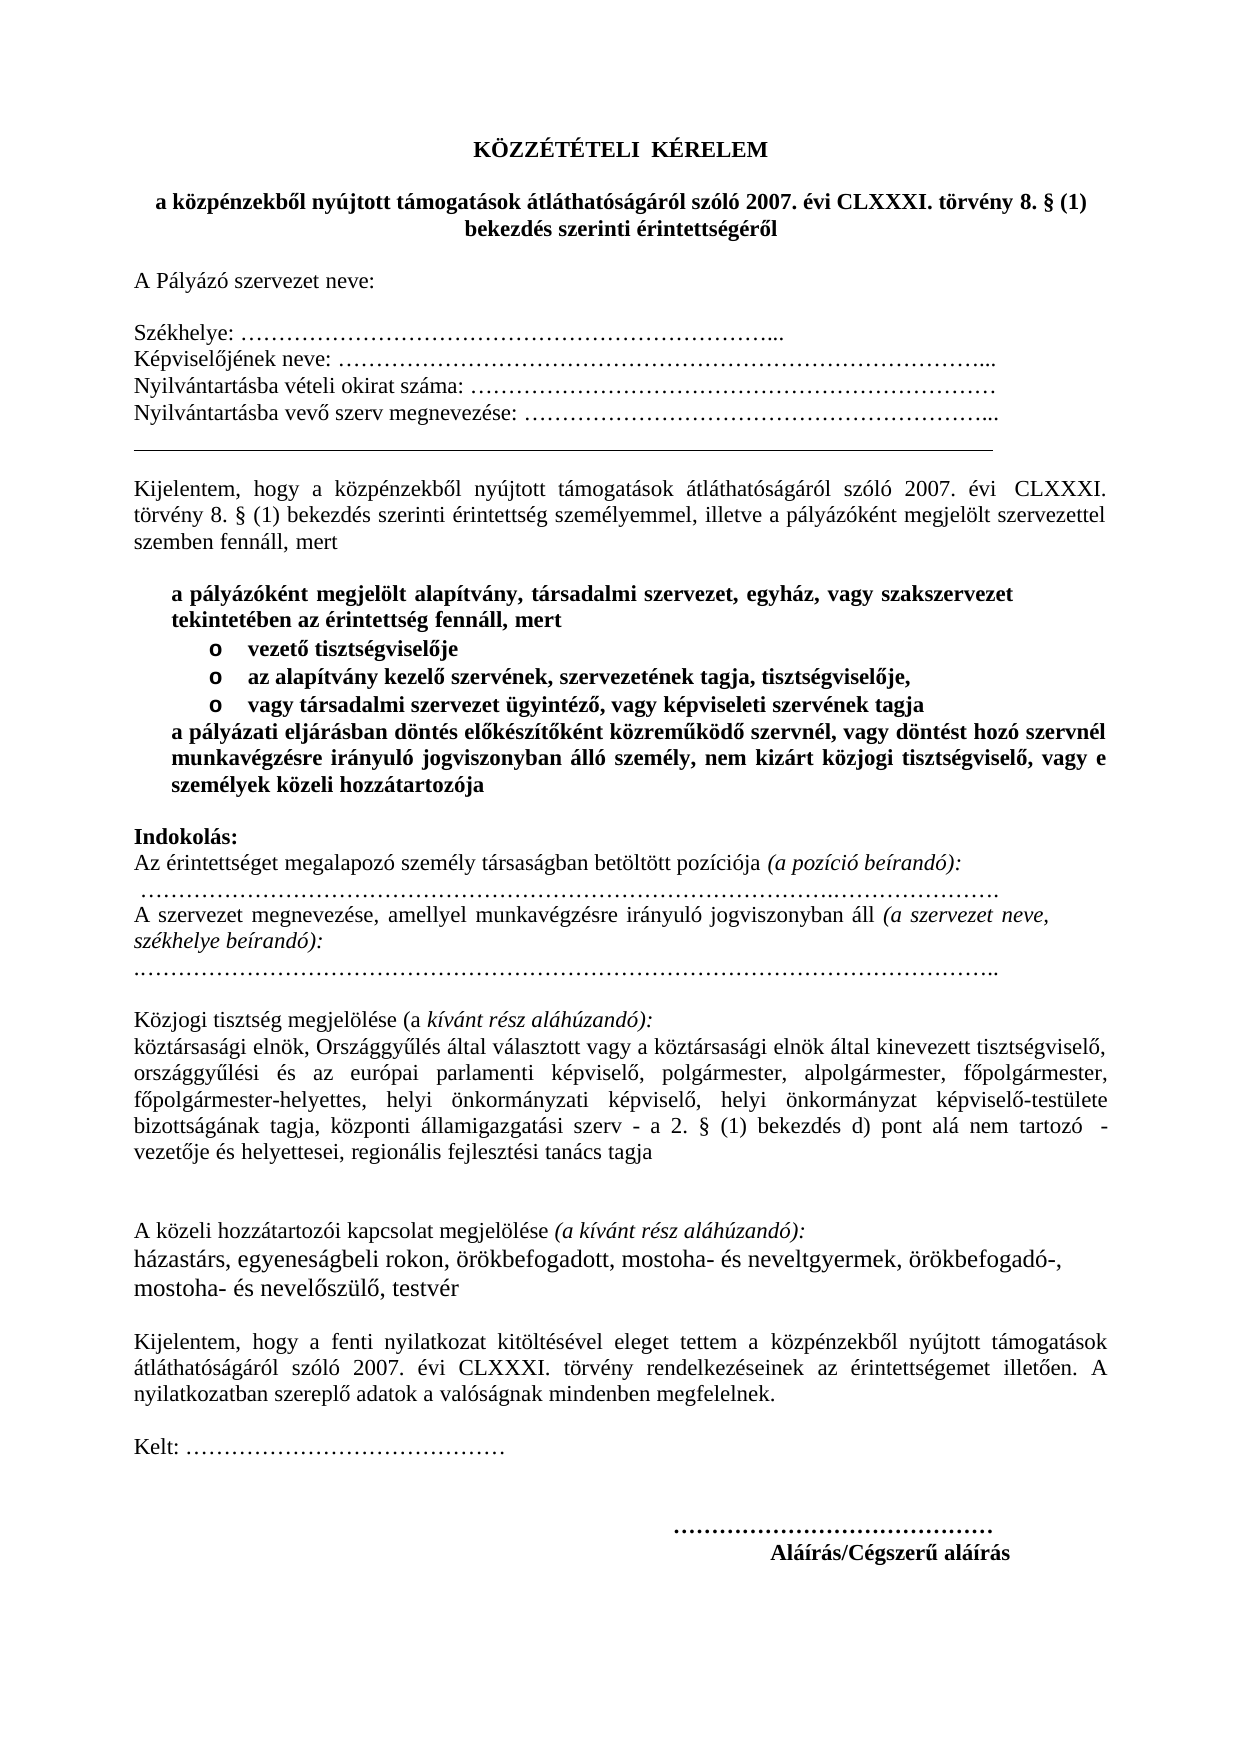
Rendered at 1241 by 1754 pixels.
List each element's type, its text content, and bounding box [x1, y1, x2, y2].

text a pályázóként megjelölt alapítvány, társadalmi szervezet, egyház, vagy szakszervezet tekintetében az érintettség fennáll, mert [171, 581, 1119, 633]
text Képviselőjének neve: …………………………………………………………………………... [133, 346, 1119, 372]
text Kijelentem, hogy a közpénzekből nyújtott támogatások átláthatóságáról szóló 2007. évi CLXXXI. törvény 8. § (1) bekezdés szerinti érintettség személyemmel, illetve a pályázóként megjelölt szervezettel szemben fennáll, mert [133, 475, 1107, 554]
text A szervezet megnevezése, amellyel munkavégzésre irányuló jogviszonyban áll (a szervezet neve, székhelye beírandó): [133, 902, 1119, 954]
text Közjogi tisztség megjelölése (a kívánt rész aláhúzandó): [133, 1007, 1119, 1033]
text Nyilvántartásba vételi okirat száma: …………………………………………………………… [133, 372, 1119, 399]
text Indokolás: [133, 823, 1119, 849]
text Aláírás/Cégszerű aláírás [770, 1539, 1119, 1565]
text …………………………………… [673, 1513, 1119, 1539]
text Székhelye: ……………………………………………………………... [133, 320, 1119, 346]
text a pályázati eljárásban döntés előkészítőként közreműködő szervnél, vagy döntést hozó szervnél munkavégzésre irányuló jogviszonyban álló személy, nem kizárt közjogi tisztségviselő, vagy e személyek közeli hozzátartozója [171, 718, 1108, 797]
text a közpénzekből nyújtott támogatások átláthatóságáról szóló 2007. évi CLXXXI. törvény 8. § (1) bekezdés szerinti érintettségéről [153, 188, 1089, 241]
list vagy társadalmi szervezet ügyintéző, vagy képviseleti szervének tagja [208, 690, 1119, 718]
text Nyilvántartásba vevő szerv megnevezése: ……………………………………………………... [133, 399, 1119, 425]
text Az érintettséget megalapozó személy társaságban betöltött pozíciója (a pozíció beírandó): [133, 849, 1119, 875]
list vezető tisztségviselője [208, 633, 1119, 662]
text köztársasági elnök, Országgyűlés által választott vagy a köztársasági elnök által kinevezett tisztségviselő, országgyűlési és az európai parlamenti képviselő, polgármester, alpolgármester, főpolgármester, főpolgármester-helyettes, helyi önkormányzati képviselő, helyi önkormányzat képviselő-testülete bizottságának tagja, központi államigazgatási szerv - a 2. § (1) bekezdés d) pont alá nem tartozó - vezetője és helyettesei, regionális fejlesztési tanács tagja [133, 1033, 1108, 1165]
text ……………………………………………………………………………….…………………. [139, 876, 1119, 902]
text .………………………………………………………………………………………………….. [133, 954, 1119, 980]
text A Pályázó szervezet neve: [133, 267, 1119, 293]
text házastárs, egyeneságbeli rokon, örökbefogadott, mostoha- és neveltgyermek, örökbefogadó-, mostoha- és nevelőszülő, testvér [133, 1244, 1063, 1301]
list az alapítvány kezelő szervének, szervezetének tagja, tisztségviselője, [208, 662, 1119, 690]
text A közeli hozzátartozói kapcsolat megjelölése (a kívánt rész aláhúzandó): [133, 1218, 1119, 1244]
text KÖZZÉTÉTELI KÉRELEM [153, 136, 1089, 162]
text Kelt: …………………………………… [133, 1433, 1119, 1459]
text Kijelentem, hogy a fenti nyilatkozat kitöltésével eleget tettem a közpénzekből nyújtott támogatások átláthatóságáról szóló 2007. évi CLXXXI. törvény rendelkezéseinek az érintettségemet illetően. A nyilatkozatban szereplő adatok a valóságnak mindenben megfelelnek. [133, 1328, 1108, 1407]
